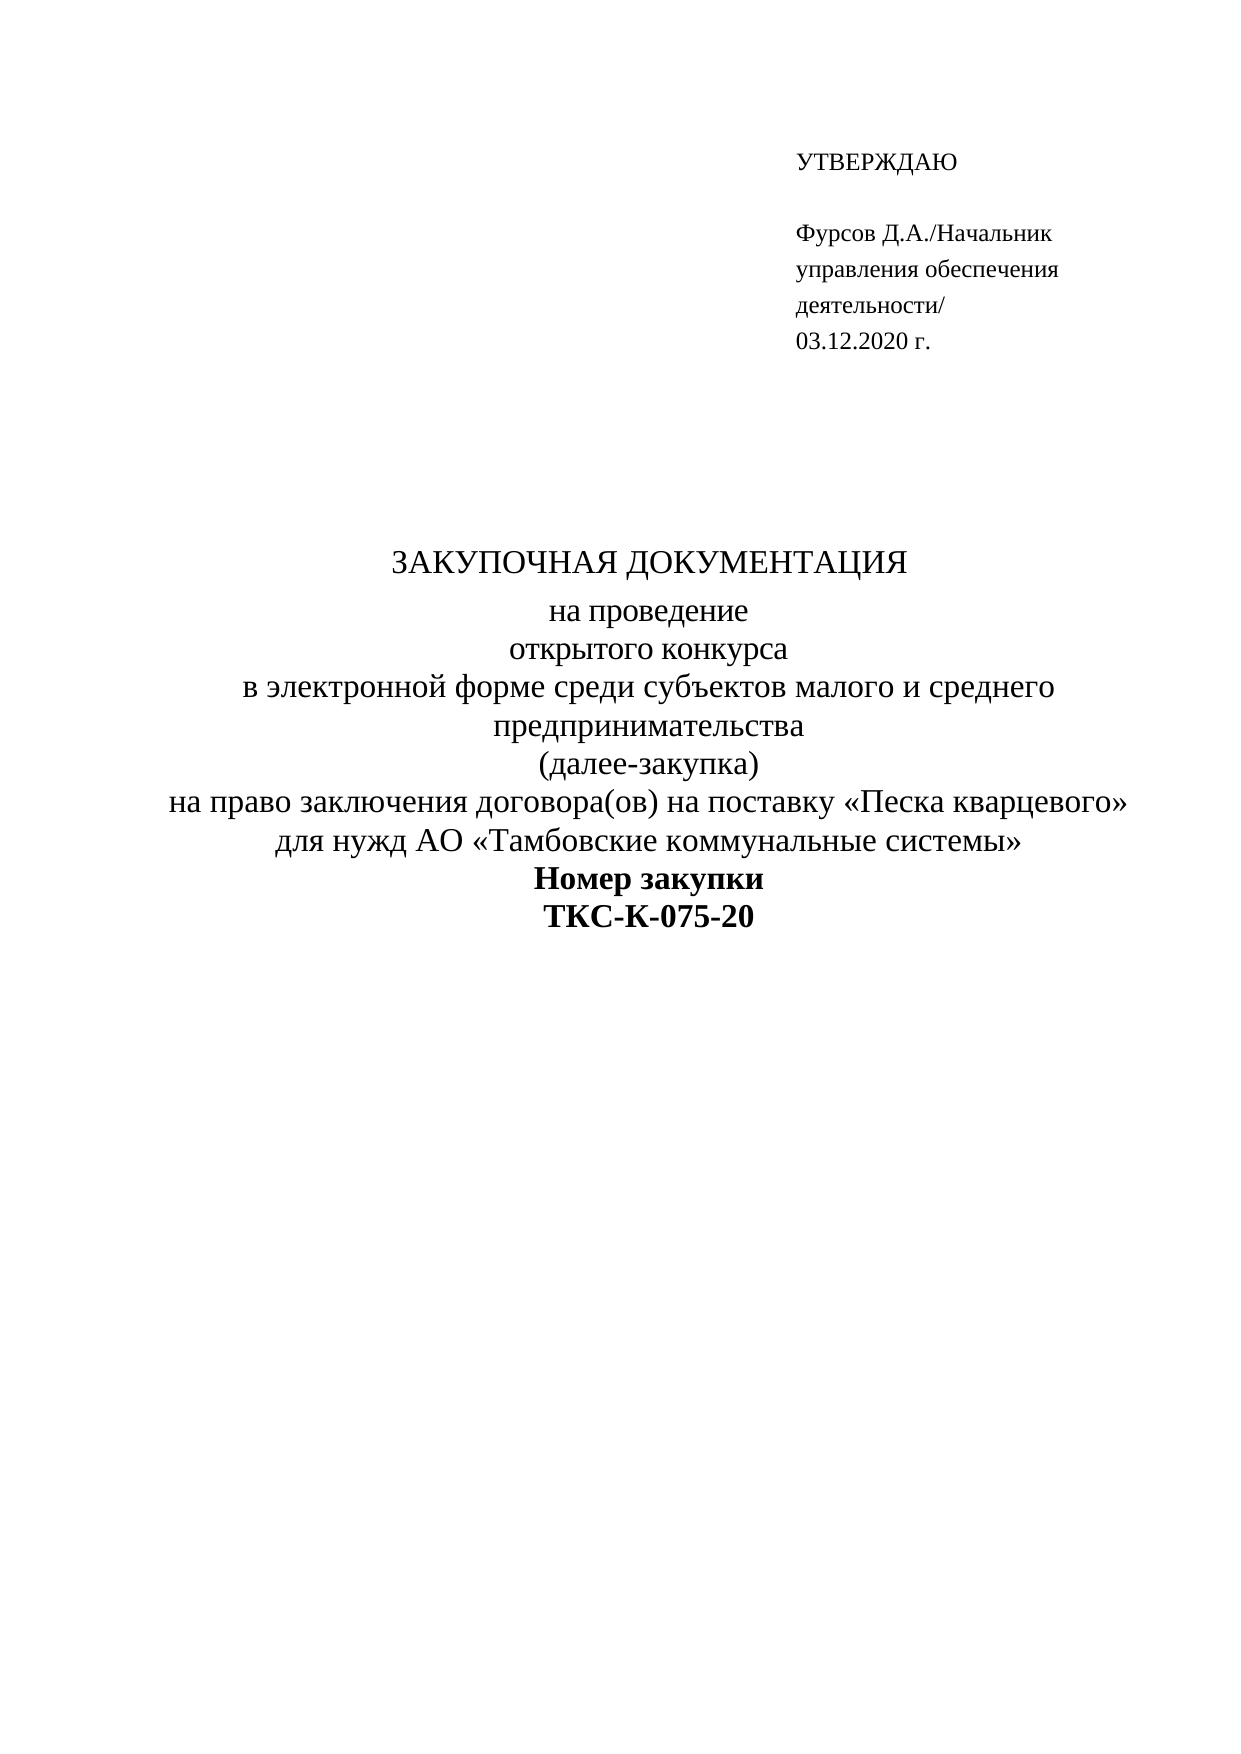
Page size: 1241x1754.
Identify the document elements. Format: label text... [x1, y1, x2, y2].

text ТКС-К-075-20 [131, 897, 1166, 935]
text 03.12.2020 г. [796, 326, 1168, 355]
text на право заключения договора(ов) на поставку «Песка кварцевого» [131, 782, 1166, 820]
text Фурсов Д.А./Начальник управления обеспечения деятельности/ [796, 218, 1168, 319]
text УТВЕРЖДАЮ [796, 147, 1168, 175]
text на проведение [131, 590, 1166, 628]
text ЗАКУПОЧНАЯ ДОКУМЕНТАЦИЯ [131, 542, 1168, 580]
text (далее-закупка) [131, 743, 1166, 782]
text Номер закупки [131, 858, 1166, 897]
text в электронной форме среди субъектов малого и среднего предпринимательства [131, 667, 1166, 743]
text для нужд АО «Тамбовские коммунальные системы» [131, 820, 1166, 858]
text открытого конкурса [131, 628, 1166, 667]
